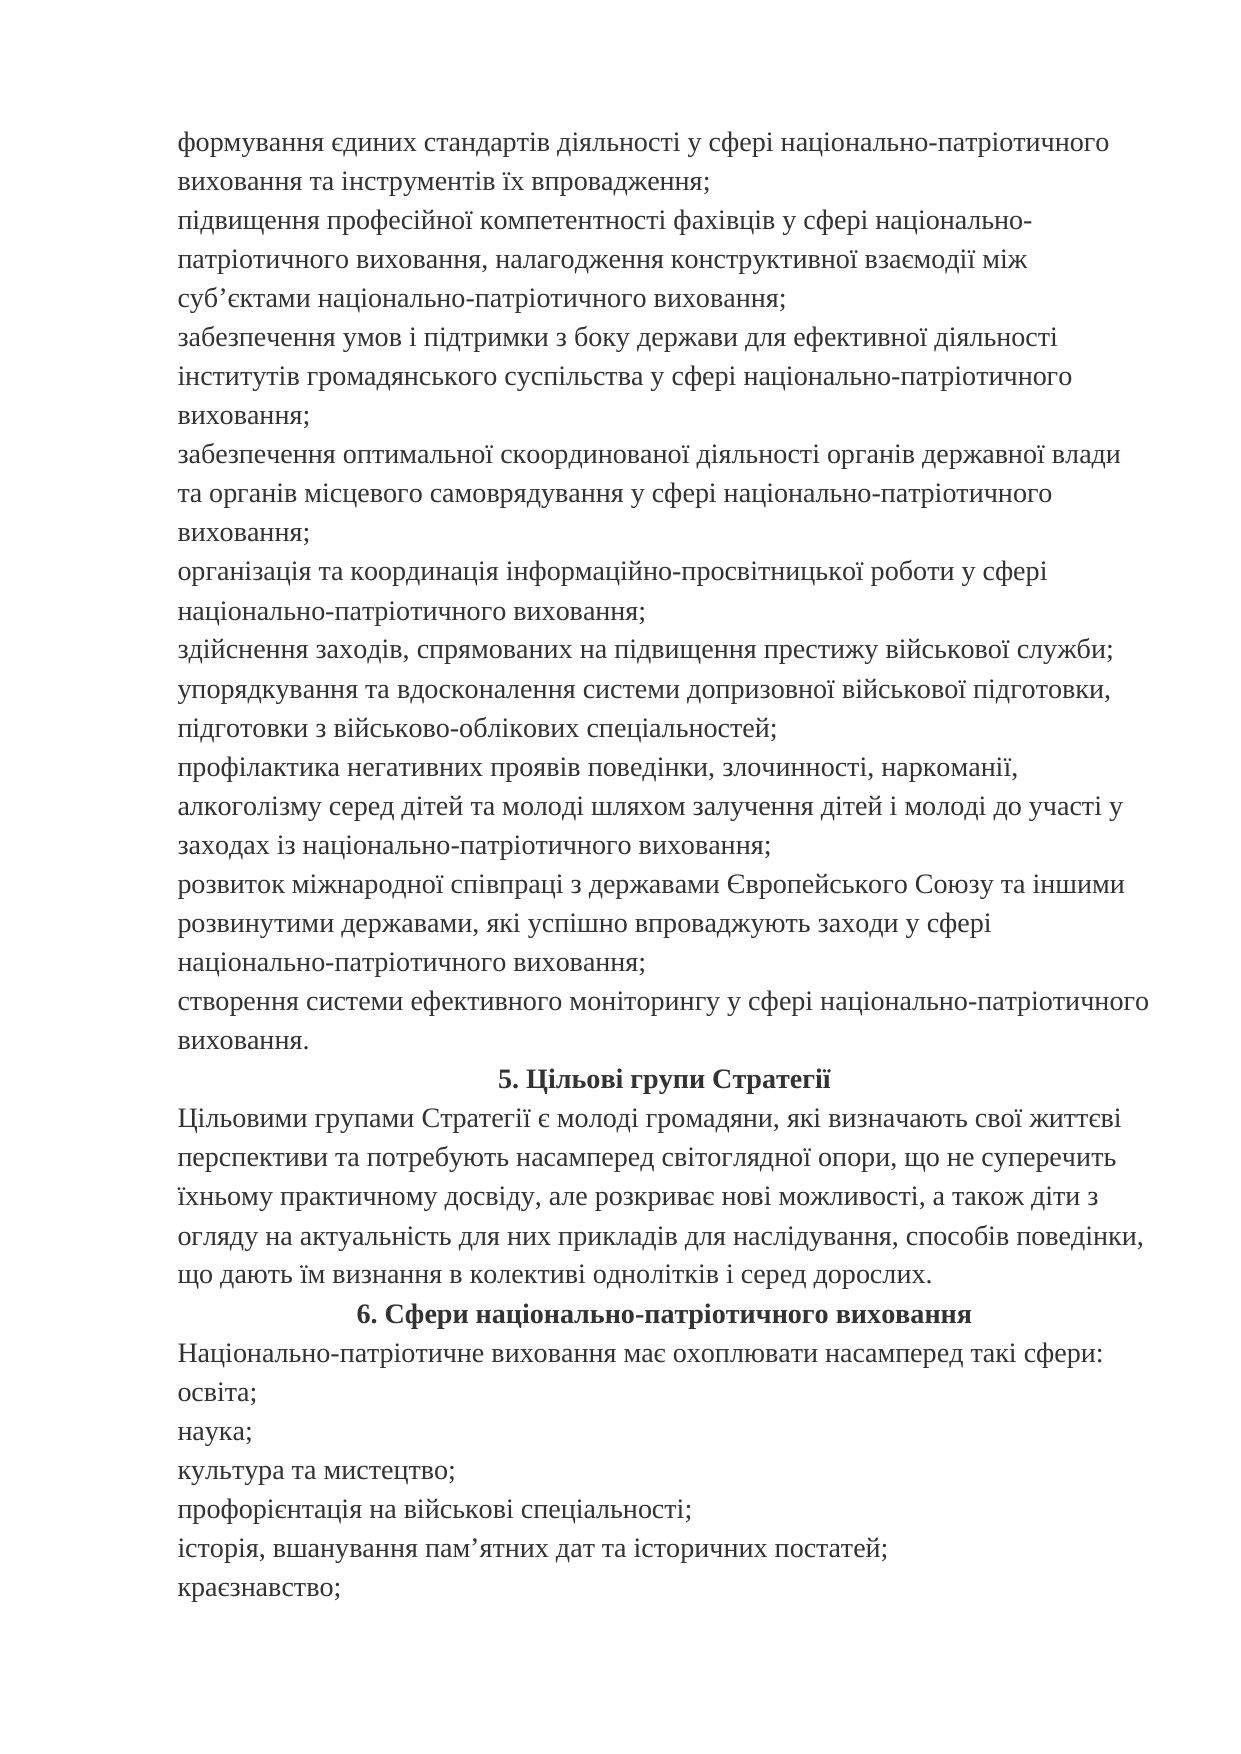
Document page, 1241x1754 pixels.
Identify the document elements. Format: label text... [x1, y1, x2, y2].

text 5. Цільові групи Стратегії [177, 1056, 1152, 1095]
text створення системи ефективного моніторингу у сфері національно-патріотичного виховання. [177, 977, 1152, 1056]
text профорієнтація на військові спеціальності; [177, 1485, 1152, 1524]
text історія, вшанування пам’ятних дат та історичних постатей; [177, 1524, 1152, 1563]
text профілактика негативних проявів поведінки, злочинності, наркоманії, алкоголізму серед дітей та молоді шляхом залучення дітей і молоді до участі у заходах із національно-патріотичного виховання; [177, 743, 1152, 860]
text краєзнавство; [177, 1563, 1152, 1602]
text організація та координація інформаційно-просвітницької роботи у сфері національно-патріотичного виховання; [177, 548, 1152, 626]
text Цільовими групами Стратегії є молоді громадяни, які визначають свої життєві перспективи та потребують насамперед світоглядної опори, що не суперечить їхньому практичному досвіду, але розкриває нові можливості, а також діти з огляду на актуальність для них прикладів для наслідування, способів поведінки, що дають їм визнання в колективі однолітків і серед дорослих. [177, 1095, 1152, 1290]
text культура та мистецтво; [177, 1446, 1152, 1485]
text 6. Сфери національно-патріотичного виховання [177, 1290, 1152, 1329]
text забезпечення оптимальної скоординованої діяльності органів державної влади та органів місцевого самоврядування у сфері національно-патріотичного виховання; [177, 431, 1152, 548]
text наука; [177, 1407, 1152, 1446]
text Національно-патріотичне виховання має охоплювати насамперед такі сфери: [177, 1329, 1152, 1368]
text забезпечення умов і підтримки з боку держави для ефективної діяльності інститутів громадянського суспільства у сфері національно-патріотичного виховання; [177, 313, 1152, 431]
text здійснення заходів, спрямованих на підвищення престижу військової служби; [177, 626, 1152, 665]
text розвиток міжнародної співпраці з державами Європейського Союзу та іншими розвинутими державами, які успішно впроваджують заходи у сфері національно-патріотичного виховання; [177, 860, 1152, 977]
text формування єдиних стандартів діяльності у сфері національно-патріотичного виховання та інструментів їх впровадження; [177, 118, 1152, 196]
text підвищення професійної компетентності фахівців у сфері національно-патріотичного виховання, налагодження конструктивної взаємодії між суб’єктами національно-патріотичного виховання; [177, 196, 1152, 313]
text упорядкування та вдосконалення системи допризовної військової підготовки, підготовки з військово-облікових спеціальностей; [177, 665, 1152, 743]
text освіта; [177, 1368, 1152, 1407]
